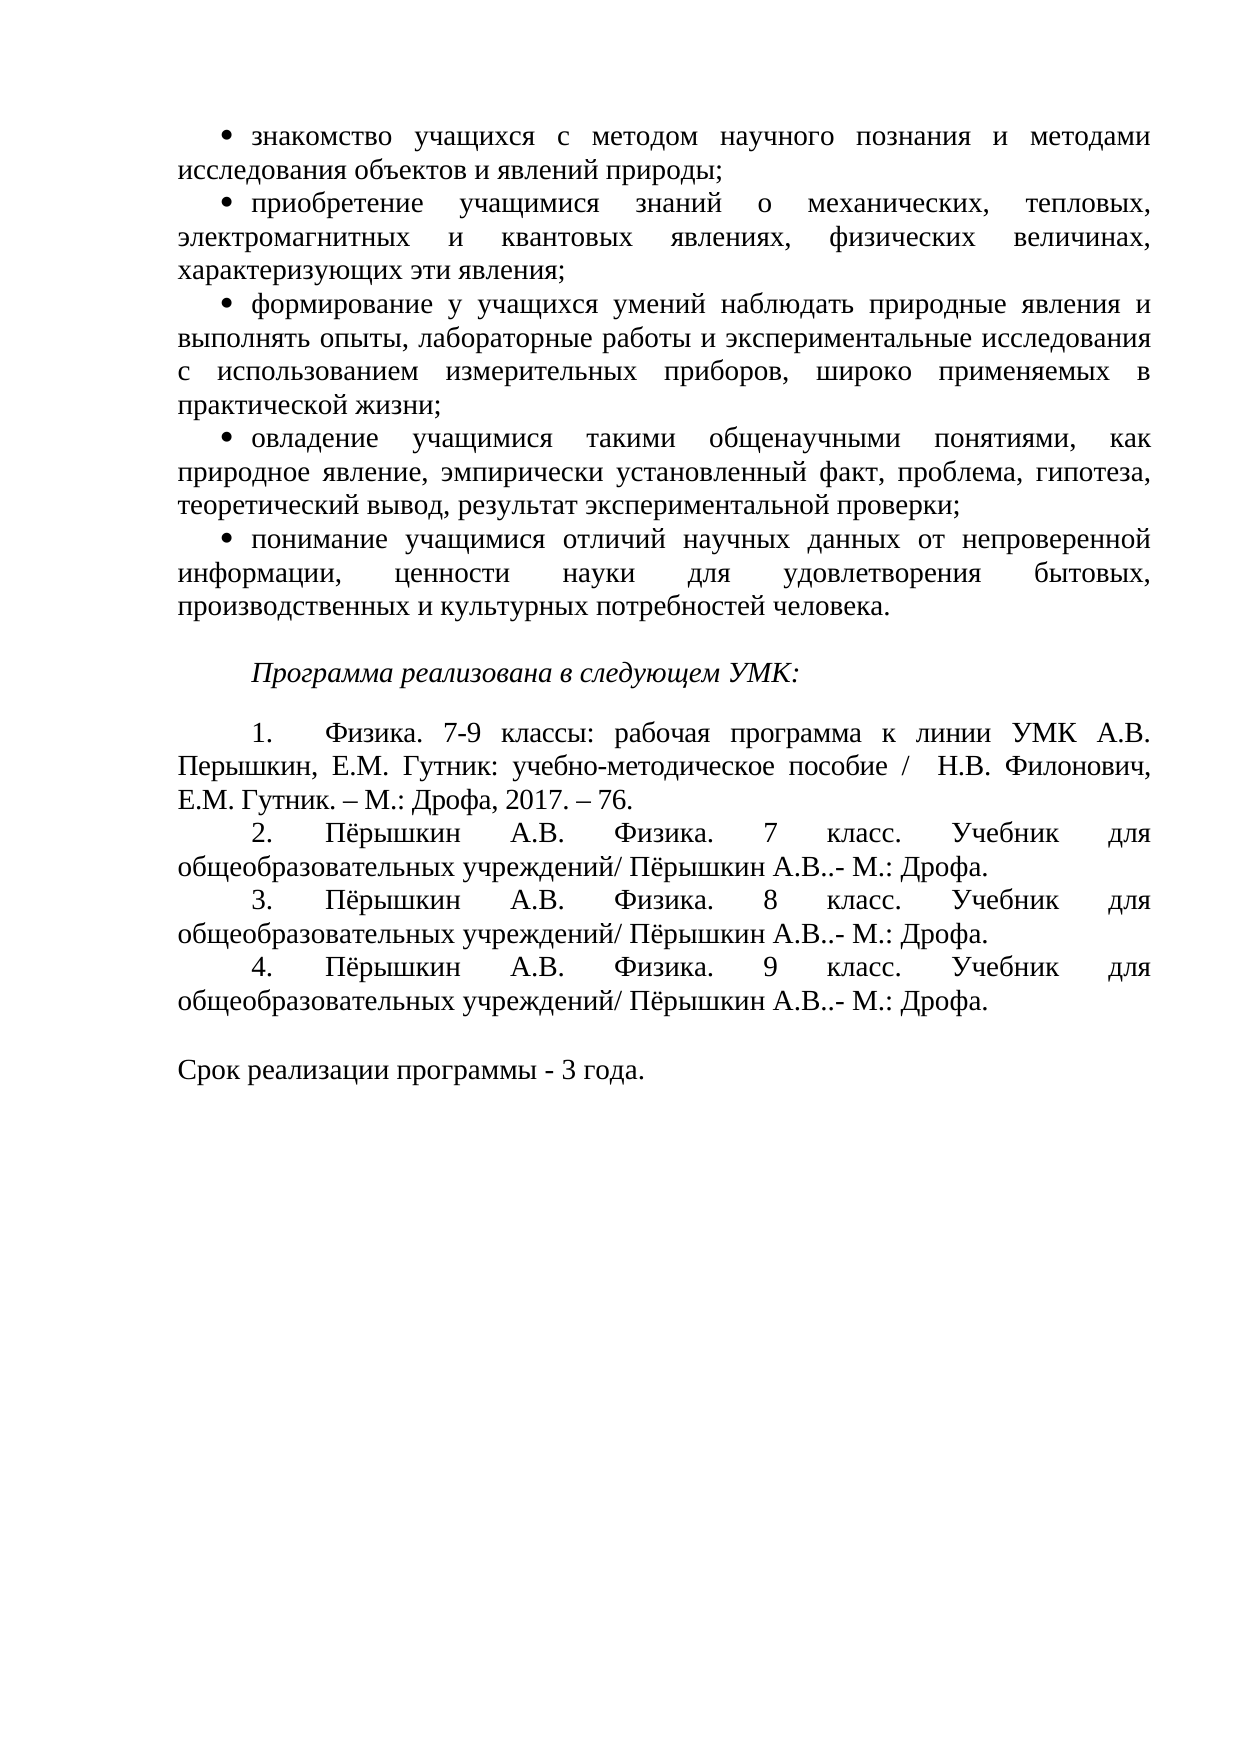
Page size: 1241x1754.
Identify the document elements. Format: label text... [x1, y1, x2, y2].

list Пёрышкин А.В. Физика. 7 класс. Учебник для общеобразовательных учреждений/ Пёрышкин А.В..- М.: Дрофа. [177, 815, 1152, 882]
list Пёрышкин А.В. Физика. 9 класс. Учебник для общеобразовательных учреждений/ Пёрышкин А.В..- М.: Дрофа. [177, 949, 1152, 1017]
list Пёрышкин А.В. Физика. 8 класс. Учебник для общеобразовательных учреждений/ Пёрышкин А.В..- М.: Дрофа. [177, 882, 1152, 949]
list формирование у учащихся умений наблюдать природные явления и выполнять опыты, лабораторные работы и экспериментальные исследования с использованием измерительных приборов, широко применяемых в практической жизни; [177, 286, 1152, 420]
list приобретение учащимися знаний о механических, тепловых, электромагнитных и квантовых явлениях, физических величинах, характеризующих эти явления; [177, 185, 1152, 286]
text Программа реализована в следующем УМК: [177, 655, 1152, 689]
text Срок реализации программы - 3 года. [177, 1017, 1152, 1086]
list знакомство учащихся с методом научного познания и методами исследования объектов и явлений природы; [177, 118, 1152, 185]
list Физика. 7-9 классы: рабочая программа к линии УМК А.В. Перышкин, Е.М. Гутник: учебно-методическое пособие / Н.В. Филонович, Е.М. Гутник. – М.: Дрофа, 2017. – 76. [177, 715, 1152, 815]
list овладение учащимися такими общенаучными понятиями, как природное явление, эмпирически установленный факт, проблема, гипотеза, теоретический вывод, результат экспериментальной проверки; [177, 420, 1152, 521]
list понимание учащимися отличий научных данных от непроверенной информации, ценности науки для удовлетворения бытовых, производственных и культурных потребностей человека. [177, 521, 1152, 622]
